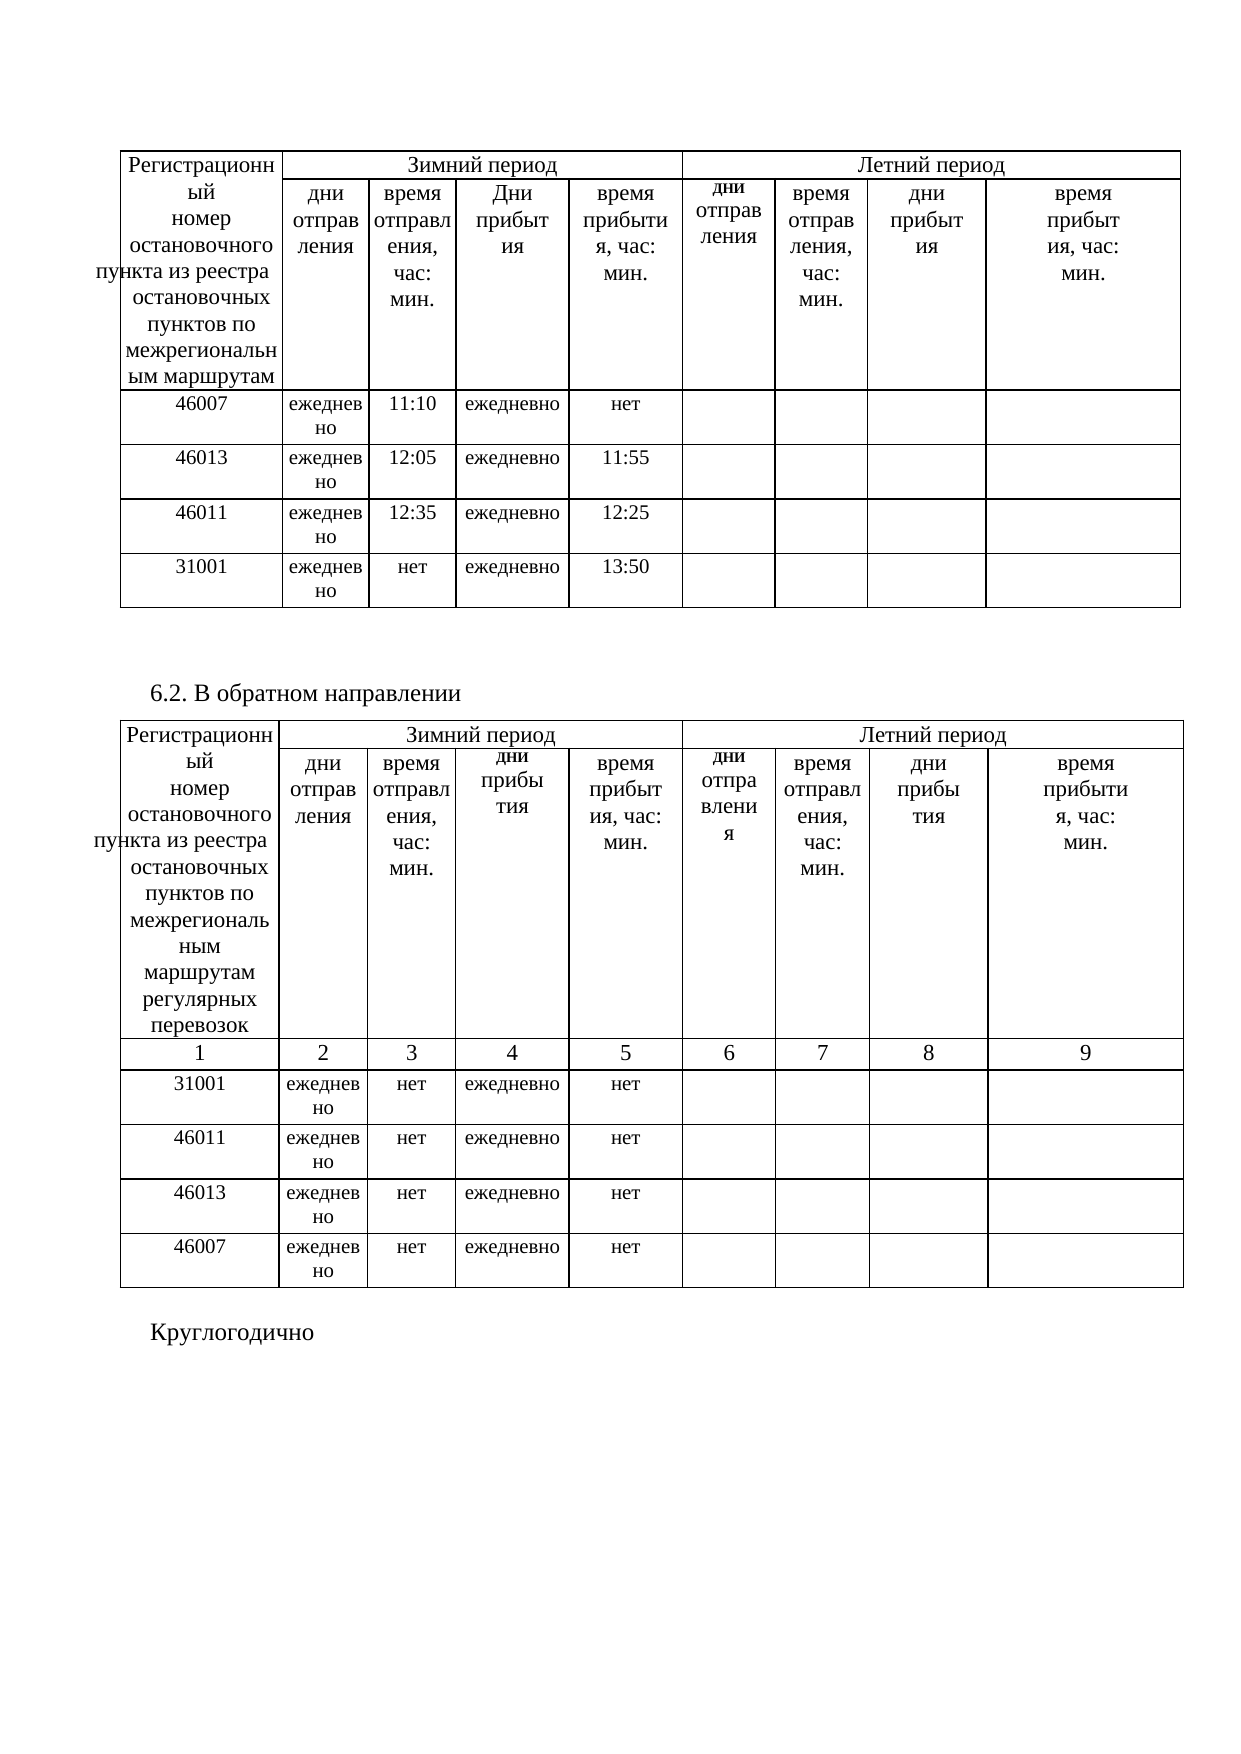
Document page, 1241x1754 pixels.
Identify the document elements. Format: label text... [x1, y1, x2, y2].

table_cell ежедневно [456, 1234, 568, 1287]
table_cell 4 [456, 1039, 568, 1069]
table_cell [987, 554, 1180, 607]
table_cell [987, 391, 1180, 444]
table_cell [989, 1234, 1183, 1287]
table_cell [683, 445, 774, 498]
table_cell [776, 1180, 869, 1232]
table_cell ежедневно [457, 445, 568, 498]
table_cell [987, 500, 1180, 552]
table_cell 9 [989, 1039, 1183, 1069]
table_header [121, 152, 282, 389]
table_cell нет [368, 1234, 455, 1287]
table_cell [868, 554, 985, 607]
table_cell ДНИ отправ ления [683, 180, 774, 389]
table_cell [989, 1180, 1183, 1232]
table_cell время отправл ения, час: мин. [368, 749, 455, 1037]
table_cell [683, 554, 774, 607]
text Круглогодично [150, 1317, 1090, 1346]
table_cell нет [368, 1071, 455, 1124]
table_cell [868, 500, 985, 552]
table_cell ежедневно [456, 1071, 568, 1124]
table_cell ежедневно [283, 445, 368, 498]
table_cell 13:50 [570, 554, 682, 607]
table_cell время прибыти я, час: мин. [570, 180, 682, 389]
table_cell [870, 1180, 987, 1232]
table_cell ежедневно [456, 1125, 568, 1178]
table_cell дни прибыт ия [868, 180, 985, 389]
table_cell ежедневно [280, 1180, 367, 1232]
table_cell ежедневно [280, 1071, 367, 1124]
table_cell [683, 1125, 775, 1178]
table_cell [868, 445, 985, 498]
table_cell 12:05 [370, 445, 455, 498]
table_cell 31001 [121, 554, 282, 607]
table_cell [776, 554, 867, 607]
table_cell ежедневно [457, 391, 568, 444]
table_cell [683, 1071, 775, 1124]
table_cell 7 [776, 1039, 869, 1069]
table_cell ежедневно [283, 391, 368, 444]
table_cell [776, 1125, 869, 1178]
table_cell 46013 [121, 1180, 278, 1232]
table_cell [683, 391, 774, 444]
table_cell [776, 1071, 869, 1124]
table_cell нет [368, 1180, 455, 1232]
table_cell 6 [683, 1039, 775, 1069]
table_cell ежедневно [457, 554, 568, 607]
table_cell 12:25 [570, 500, 682, 552]
table_cell время отправ ления, час: мин. [776, 180, 867, 389]
table_cell нет [570, 1125, 682, 1178]
table_cell [776, 445, 867, 498]
table_cell [868, 391, 985, 444]
table_cell время прибыт ия, час: мин. [987, 180, 1180, 389]
table_header Летний период [683, 152, 1180, 178]
table_cell [870, 1125, 987, 1178]
table_cell [987, 445, 1180, 498]
table_cell 46011 [121, 1125, 278, 1178]
table_cell нет [570, 391, 682, 444]
table_cell [683, 1234, 775, 1287]
text 6.2. В обратном направлении [150, 678, 1090, 707]
table_cell время прибыт ия, час: мин. [570, 749, 682, 1037]
table_cell 3 [368, 1039, 455, 1069]
table_cell [776, 391, 867, 444]
table_cell 46007 [121, 1234, 278, 1287]
table_cell ДНИ отпра влени я [683, 749, 775, 1037]
table_cell нет [368, 1125, 455, 1178]
table_cell 46013 [121, 445, 282, 498]
table_header Летний период [683, 721, 1183, 747]
table_cell ежедневно [456, 1180, 568, 1232]
table_cell время отправл ения, час: мин. [370, 180, 455, 389]
table_cell Дни прибыт ия [457, 180, 568, 389]
table_cell ежедневно [283, 500, 368, 552]
table_cell 5 [570, 1039, 682, 1069]
table_cell 11:55 [570, 445, 682, 498]
table_cell ежедневно [283, 554, 368, 607]
table_cell 2 [280, 1039, 367, 1069]
table_cell 12:35 [370, 500, 455, 552]
table_cell нет [570, 1180, 682, 1232]
table_cell ежедневно [280, 1125, 367, 1178]
table_header Зимний период [280, 721, 682, 747]
table_cell [870, 1071, 987, 1124]
table_cell ДНИ прибы тия [456, 749, 568, 1037]
table_cell ежедневно [280, 1234, 367, 1287]
table_cell время отправл ения, час: мин. [776, 749, 869, 1037]
table_cell [776, 1234, 869, 1287]
table_cell 11:10 [370, 391, 455, 444]
table_cell 46007 [121, 391, 282, 444]
table_cell нет [570, 1234, 682, 1287]
table_cell дни прибы тия [870, 749, 987, 1037]
table_cell ежедневно [457, 500, 568, 552]
table_cell [776, 500, 867, 552]
table_cell время прибыти я, час: мин. [989, 749, 1183, 1037]
table_cell дни отправ ления [283, 180, 368, 389]
table_cell 8 [870, 1039, 987, 1069]
table_cell [683, 500, 774, 552]
table_cell [989, 1125, 1183, 1178]
table_cell 31001 [121, 1071, 278, 1124]
table_header Регистрационный номер остановочного пункта из реестра остановочных пунктов по межрегиональным маршрутам регулярных перевозок [121, 721, 278, 1037]
table_cell [683, 1180, 775, 1232]
table_header Зимний период [283, 152, 682, 178]
table_cell [870, 1234, 987, 1287]
table_cell нет [370, 554, 455, 607]
table_cell 1 [121, 1039, 278, 1069]
table_cell дни отправ ления [280, 749, 367, 1037]
table_cell 46011 [121, 500, 282, 552]
table_cell нет [570, 1071, 682, 1124]
table_cell [989, 1071, 1183, 1124]
